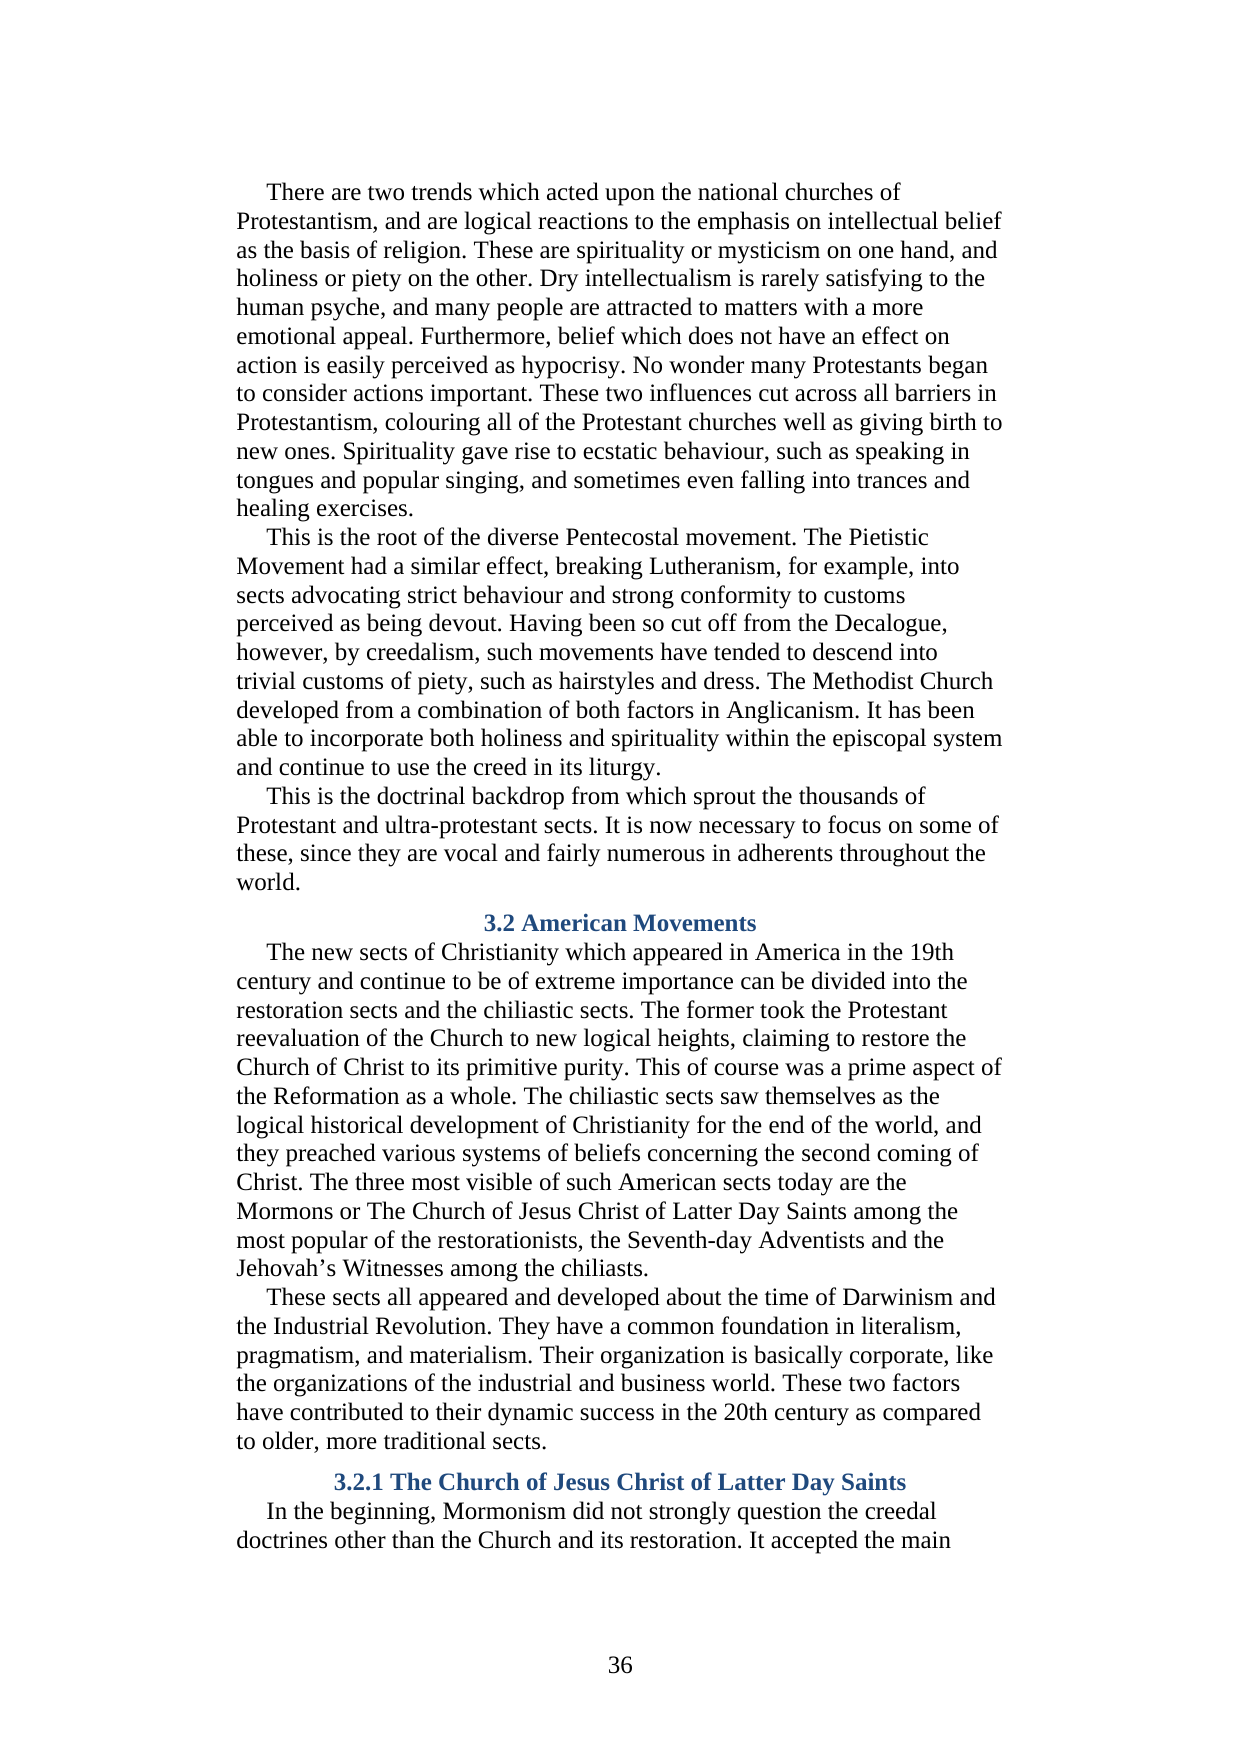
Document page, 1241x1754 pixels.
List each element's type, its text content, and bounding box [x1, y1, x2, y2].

subtitle 3.2.1 The Church of Jesus Christ of Latter Day Saints [236, 1467, 1004, 1496]
text This is the doctrinal backdrop from which sprout the thousands of Protestant and ultra-protestant sects. It is now necessary to focus on some of these, since they are vocal and fairly numerous in adherents throughout the world. [236, 781, 1004, 896]
text There are two trends which acted upon the national churches of Protestantism, and are logical reactions to the emphasis on intellectual belief as the basis of religion. These are spirituality or mysticism on one hand, and holiness or piety on the other. Dry intellectualism is rarely satisfying to the human psyche, and many people are attracted to matters with a more emotional appeal. Furthermore, belief which does not have an effect on action is easily perceived as hypocrisy. No wonder many Protestants began to consider actions important. These two influences cut across all barriers in Protestantism, colouring all of the Protestant churches well as giving birth to new ones. Spirituality gave rise to ecstatic behaviour, such as speaking in tongues and popular singing, and sometimes even falling into trances and healing exercises. [236, 177, 1004, 522]
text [236, 1496, 1004, 1553]
text The new sects of Christianity which appeared in America in the 19th century and continue to be of extreme importance can be divided into the restoration sects and the chiliastic sects. The former took the Protestant reevaluation of the Church to new logical heights, claiming to restore the Church of Christ to its primitive purity. This of course was a prime aspect of the Reformation as a whole. The chiliastic sects saw themselves as the logical historical development of Christianity for the end of the world, and they preached various systems of beliefs concerning the second coming of Christ. The three most visible of such American sects today are the Mormons or The Church of Jesus Christ of Latter Day Saints among the most popular of the restorationists, the Seventh-day Adventists and the Jehovah’s Witnesses among the chiliasts. [236, 937, 1004, 1282]
text These sects all appeared and developed about the time of Darwinism and the Industrial Revolution. They have a common foundation in literalism, pragmatism, and materialism. Their organization is basically corporate, like the organizations of the industrial and business world. These two factors have contributed to their dynamic success in the 20th century as compared to older, more traditional sects. [236, 1282, 1004, 1455]
subtitle 3.2 American Movements [236, 908, 1004, 937]
text This is the root of the diverse Pentecostal movement. The Pietistic Movement had a similar effect, breaking Lutheranism, for example, into sects advocating strict behaviour and strong conformity to customs perceived as being devout. Having been so cut off from the Decalogue, however, by creedalism, such movements have tended to descend into trivial customs of piety, such as hairstyles and dress. The Methodist Church developed from a combination of both factors in Anglicanism. It has been able to incorporate both holiness and spirituality within the episcopal system and continue to use the creed in its liturgy. [236, 522, 1004, 781]
